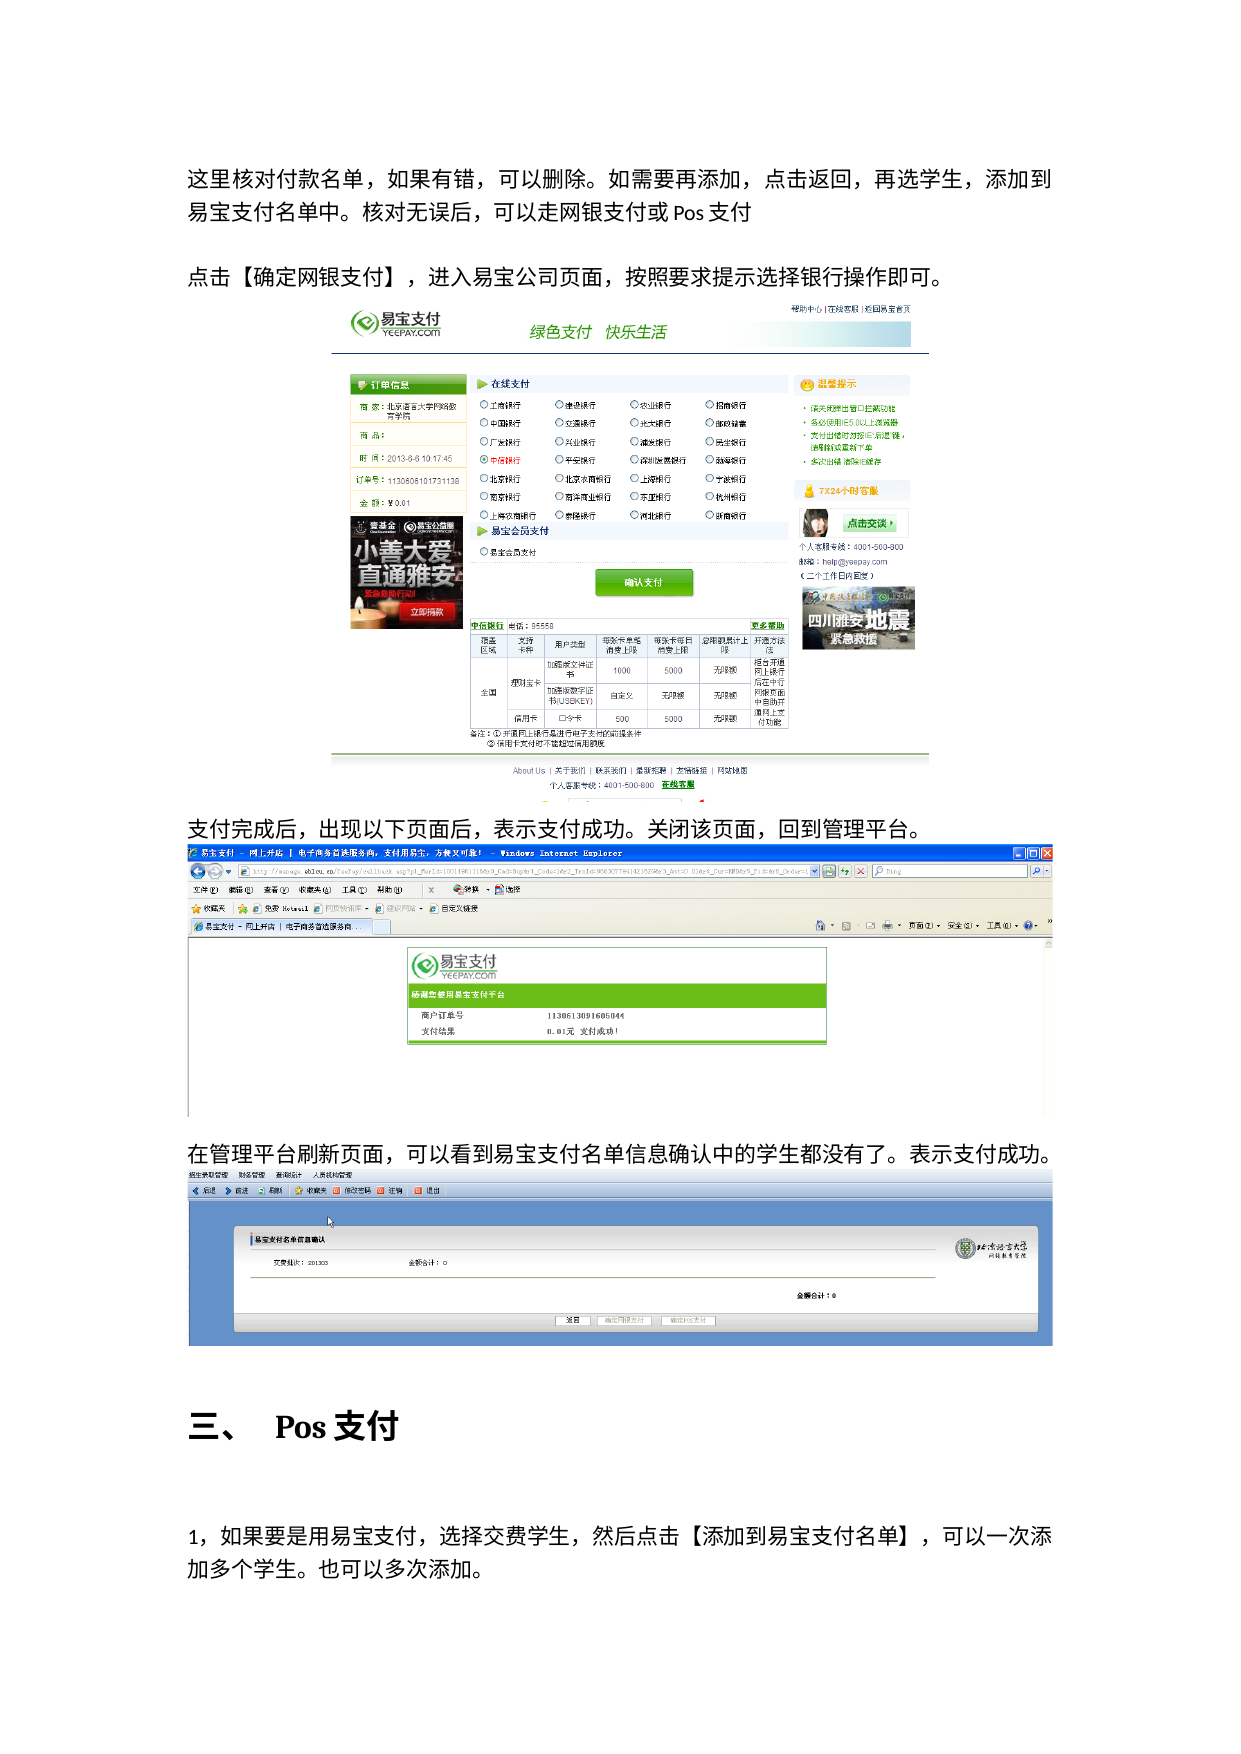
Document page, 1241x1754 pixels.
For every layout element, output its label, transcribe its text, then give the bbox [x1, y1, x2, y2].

subtitle Pos支付 [187, 1392, 1053, 1457]
picture [187, 292, 1053, 802]
picture [187, 844, 1053, 1117]
text 支付完成后，出现以下页面后，表示支付成功。关闭该页面，回到管理平台。 [187, 812, 1053, 844]
picture [187, 1169, 1053, 1346]
text 点击【确定网银支付】，进入易宝公司页面，按照要求提示选择银行操作即可。 [187, 259, 1053, 292]
text 1，如果要是用易宝支付，选择交费学生，然后点击【添加到易宝支付名单】，可以一次添加多个学生。也可以多次添加。 [187, 1519, 1053, 1584]
text 在管理平台刷新页面，可以看到易宝支付名单信息确认中的学生都没有了。表示支付成功。 [187, 1137, 1053, 1169]
text 这里核对付款名单，如果有错，可以删除。如需要再添加，点击返回，再选学生，添加到易宝支付名单中。核对无误后，可以走网银支付或Pos支付 [187, 162, 1053, 227]
